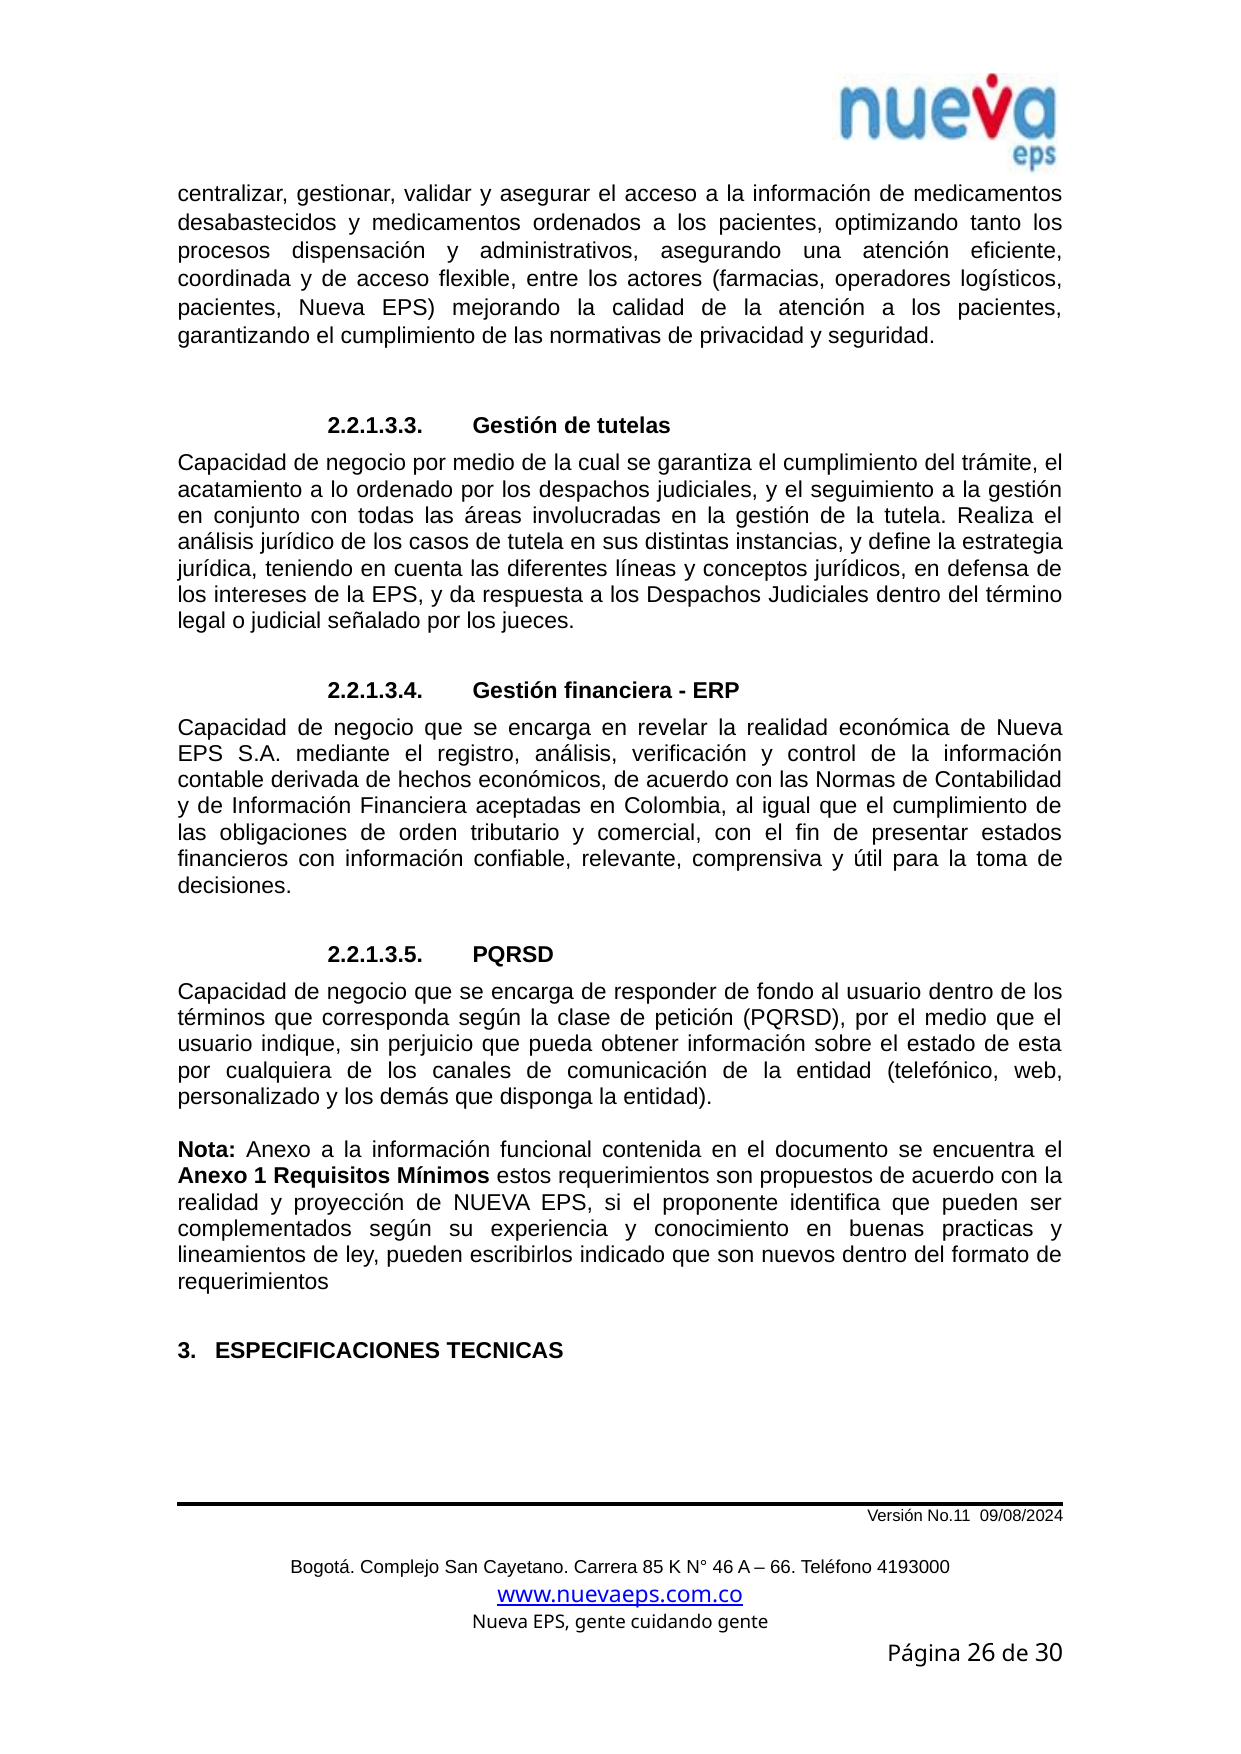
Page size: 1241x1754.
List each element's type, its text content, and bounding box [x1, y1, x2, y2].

subtitle Gestión financiera - ERP [327, 677, 1063, 703]
subtitle ESPECIFICACIONES TECNICAS [177, 1337, 1063, 1363]
text Capacidad de negocio que se encarga en revelar la realidad económica de Nueva EPS S.A. mediante el registro, análisis, verificación y control de la información contable derivada de hechos económicos, de acuerdo con las Normas de Contabilidad y de Información Financiera aceptadas en Colombia, al igual que el cumplimiento de las obligaciones de orden tributario y comercial, con el fin de presentar estados financieros con información confiable, relevante, comprensiva y útil para la toma de decisiones. [177, 713, 1063, 898]
text Nota: Anexo a la información funcional contenida en el documento se encuentra el Anexo 1 Requisitos Mínimos estos requerimientos son propuestos de acuerdo con la realidad y proyección de NUEVA EPS, si el proponente identifica que pueden ser complementados según su experiencia y conocimiento en buenas practicas y lineamientos de ley, pueden escribirlos indicado que son nuevos dentro del formato de requerimientos [177, 1136, 1063, 1294]
picture [831, 73, 1063, 180]
text Capacidad de negocio por medio de la cual se garantiza el cumplimiento del trámite, el acatamiento a lo ordenado por los despachos judiciales, y el seguimiento a la gestión en conjunto con todas las áreas involucradas en la gestión de la tutela. Realiza el análisis jurídico de los casos de tutela en sus distintas instancias, y define la estrategia jurídica, teniendo en cuenta las diferentes líneas y conceptos jurídicos, en defensa de los intereses de la EPS, y da respuesta a los Despachos Judiciales dentro del término legal o judicial señalado por los jueces. [177, 449, 1063, 634]
subtitle PQRSD [327, 941, 1063, 967]
text Capacidad de negocio que se encarga de responder de fondo al usuario dentro de los términos que corresponda según la clase de petición (PQRSD), por el medio que el usuario indique, sin perjuicio que pueda obtener información sobre el estado de esta por cualquiera de los canales de comunicación de la entidad (telefónico, web, personalizado y los demás que disponga la entidad). [177, 978, 1063, 1109]
subtitle Gestión de tutelas [327, 412, 1063, 439]
